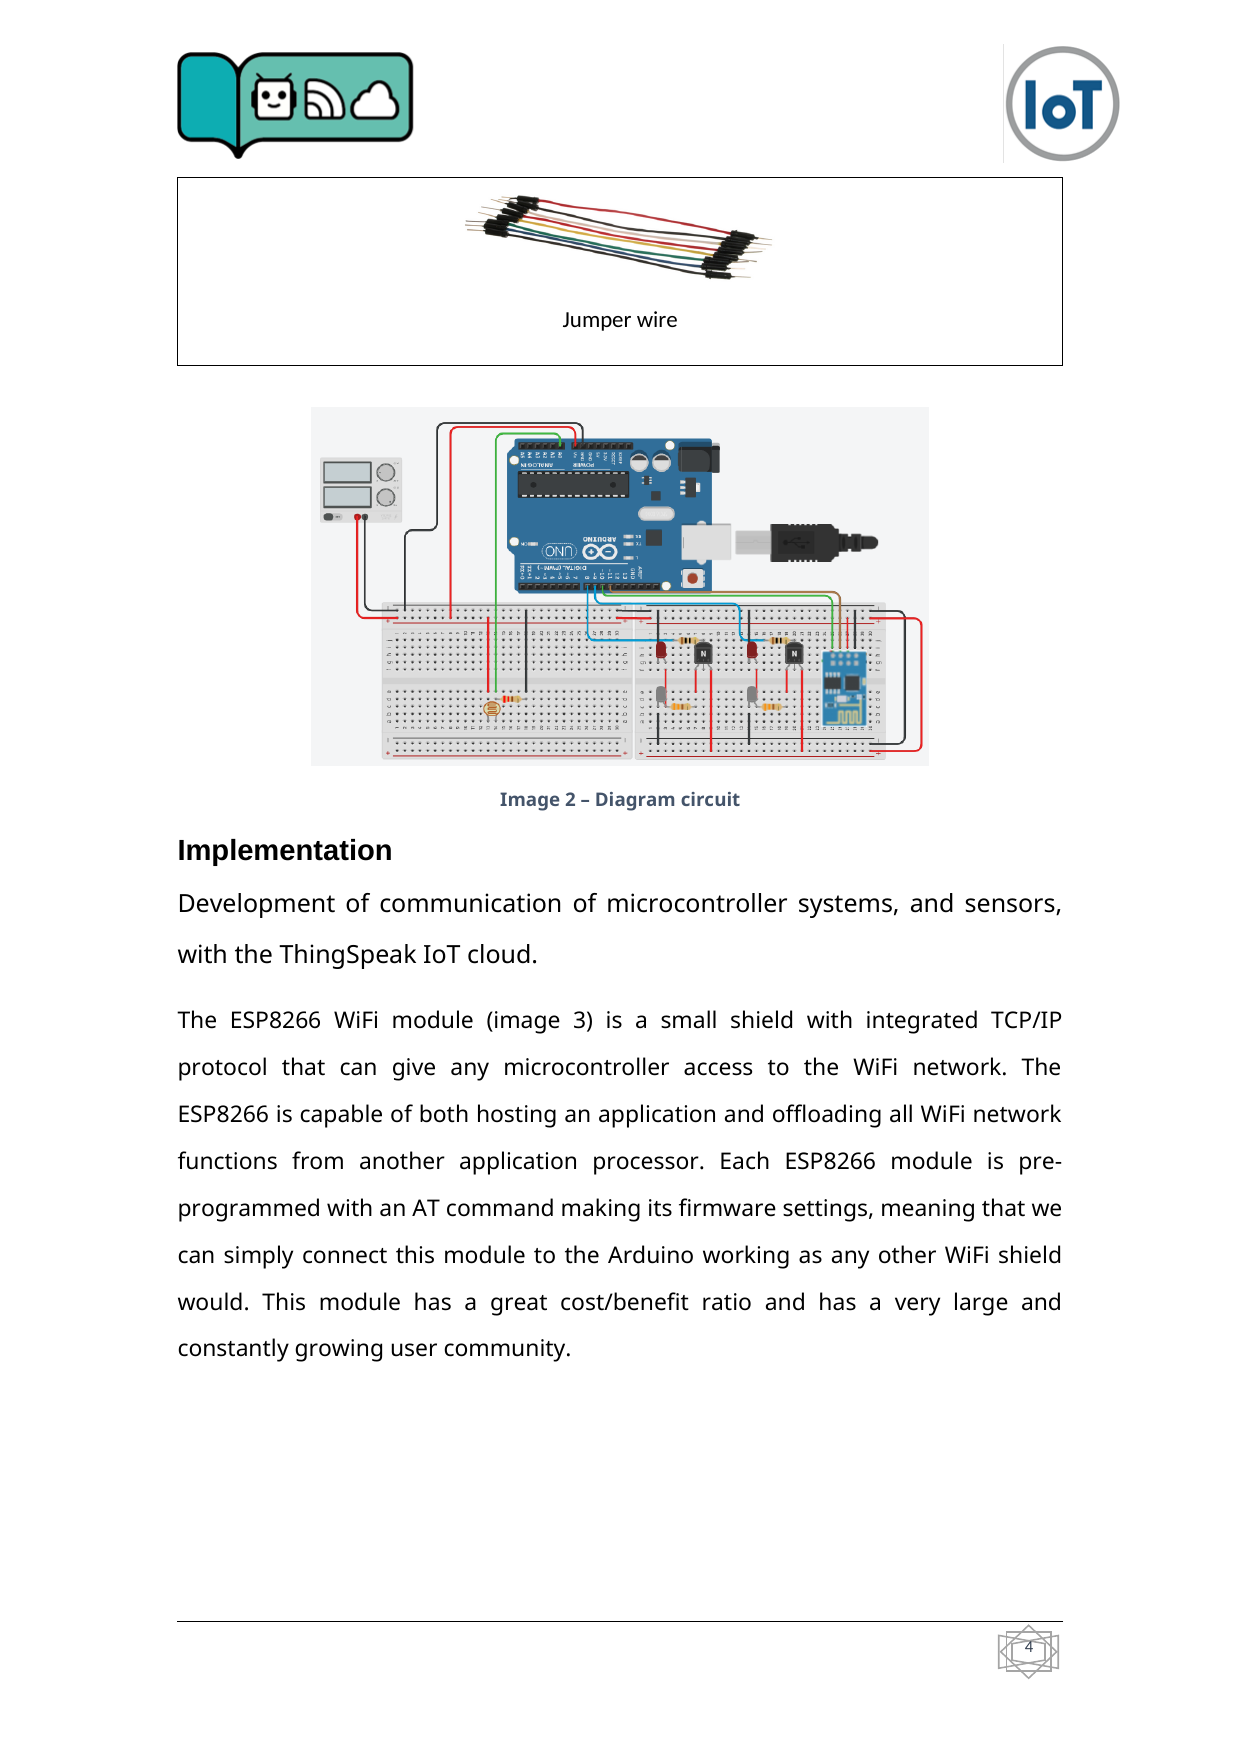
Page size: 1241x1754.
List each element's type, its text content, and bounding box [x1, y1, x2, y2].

picture [311, 407, 929, 766]
text Image 2 – Diagram circuit [177, 786, 1063, 812]
text The ESP8266 WiFi module (image 3) is a small shield with integrated TCP/IP protocol that can give any microcontroller access to the WiFi network. The ESP8266 is capable of both hosting an application and offloading all WiFi network functions from another application processor. Each ESP8266 module is pre-programmed with an AT command making its firmware settings, meaning that we can simply connect this module to the Arduino working as any other WiFi shield would. This module has a great cost/benefit ratio and has a very large and constantly growing user community. [177, 1004, 1063, 1363]
picture [177, 44, 1122, 163]
table_cell Jumper wire [178, 178, 1062, 364]
picture [464, 178, 776, 285]
text Development of communication of microcontroller systems, and sensors, with the ThingSpeak IoT cloud. [177, 885, 1063, 971]
text Implementation [177, 833, 1063, 866]
